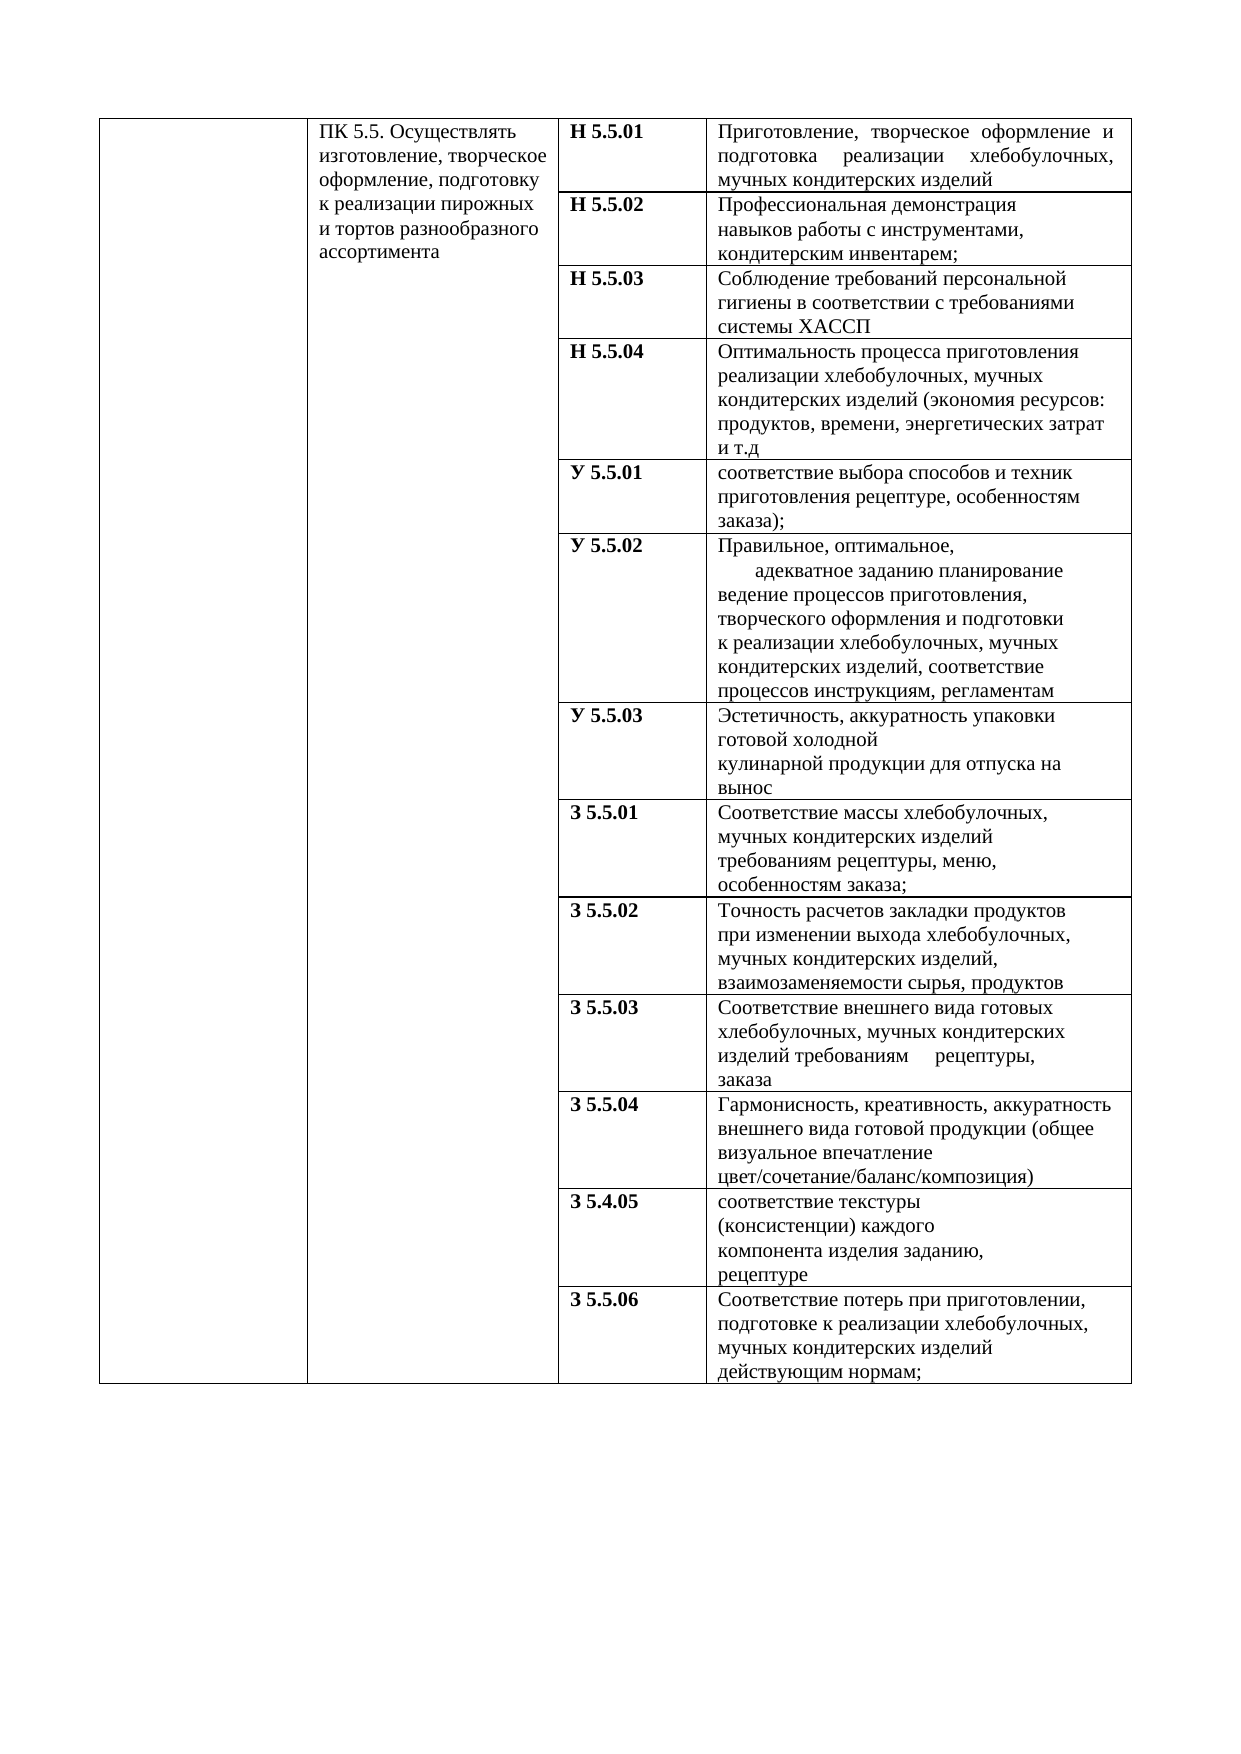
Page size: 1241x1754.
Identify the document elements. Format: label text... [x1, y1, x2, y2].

table_cell Приготовление, творческое оформление и подготовка реализации хлебобулочных, мучных кондитерских изделий [707, 119, 1131, 191]
table_cell соответствие текстуры (консистенции) каждого компонента изделия заданию, рецептуре [707, 1189, 1131, 1286]
table_cell Соответствие потерь при приготовлении, подготовке к реализации хлебобулочных, мучных кондитерских изделий действующим нормам; [707, 1287, 1131, 1383]
table_cell Н 5.5.01 [559, 119, 706, 191]
table_cell З 5.5.03 [559, 995, 706, 1091]
table_cell Эстетичность, аккуратность упаковки готовой холодной кулинарной продукции для отпуска на вынос [707, 703, 1131, 799]
table_cell У 5.5.01 [559, 460, 706, 532]
table_cell У 5.5.02 [559, 534, 706, 702]
table_cell Н 5.5.02 [559, 193, 706, 264]
table_cell Оптимальность процесса приготовления реализации хлебобулочных, мучных кондитерских изделий (экономия ресурсов: продуктов, времени, энергетических затрат и т.д [707, 339, 1131, 459]
table_cell Гармонисность, креативность, аккуратность внешнего вида готовой продукции (общее визуальное впечатление цвет/сочетание/баланс/композиция) [707, 1092, 1131, 1188]
table_cell Н 5.5.04 [559, 339, 706, 459]
table_cell З 5.5.02 [559, 898, 706, 994]
table_cell Профессиональная демонстрация навыков работы с инструментами, кондитерским инвентарем; [707, 193, 1131, 264]
table_cell Н 5.5.03 [559, 266, 706, 338]
table_cell З 5.5.06 [559, 1287, 706, 1383]
table_cell З 5.5.01 [559, 800, 706, 896]
table_cell соответствие выбора способов и техник приготовления рецептуре, особенностям заказа); [707, 460, 1131, 532]
table_cell Соответствие внешнего вида готовых хлебобулочных, мучных кондитерских изделий требованиям рецептуры, заказа [707, 995, 1131, 1091]
table_cell У 5.5.03 [559, 703, 706, 799]
table_cell Соблюдение требований персональной гигиены в соответствии с требованиями системы ХАССП [707, 266, 1131, 338]
table_cell Точность расчетов закладки продуктов при изменении выхода хлебобулочных, мучных кондитерских изделий, взаимозаменяемости сырья, продуктов [707, 898, 1131, 994]
table_cell З 5.4.05 [559, 1189, 706, 1286]
table_cell Соответствие массы хлебобулочных, мучных кондитерских изделий требованиям рецептуры, меню, особенностям заказа; [707, 800, 1131, 896]
table_cell З 5.5.04 [559, 1092, 706, 1188]
table_cell ПК 5.5. Осуществлять изготовление, творческое оформление, подготовку к реализации пирожных и тортов разнообразного ассортимента [308, 119, 558, 1383]
table_cell Правильное, оптимальное, адекватное заданию планирование ведение процессов приготовления, творческого оформления и подготовки к реализации хлебобулочных, мучных кондитерских изделий, соответствие процессов инструкциям, регламентам [707, 534, 1131, 702]
